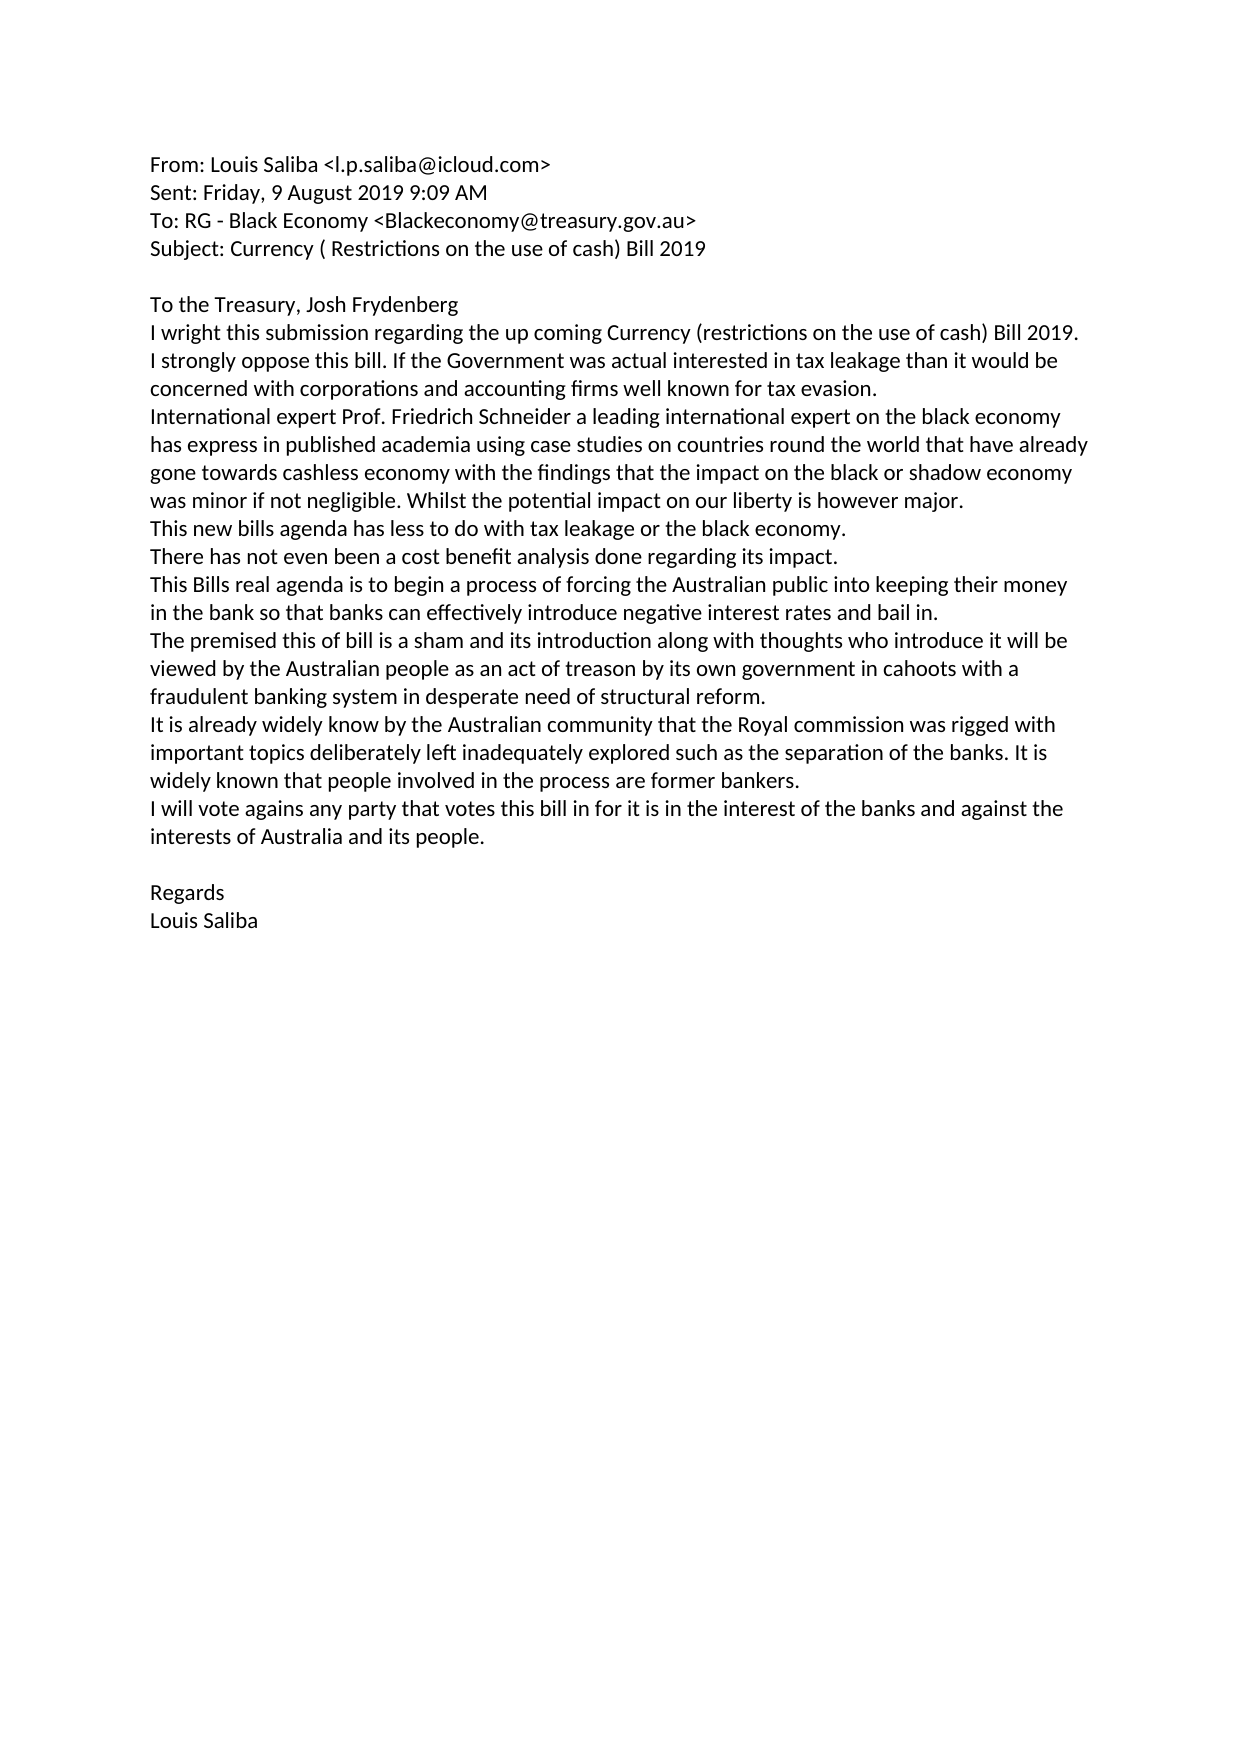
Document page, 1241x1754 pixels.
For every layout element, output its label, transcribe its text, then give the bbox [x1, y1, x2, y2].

text This new bills agenda has less to do with tax leakage or the black economy. [150, 514, 1090, 542]
text Regards [150, 878, 1090, 907]
text There has not even been a cost benefit analysis done regarding its impact. [150, 542, 1090, 570]
text International expert Prof. Friedrich Schneider a leading international expert on the black economy has express in published academia using case studies on countries round the world that have already gone towards cashless economy with the findings that the impact on the black or shadow economy was minor if not negligible. Whilst the potential impact on our liberty is however major. [150, 402, 1090, 514]
text I strongly oppose this bill. If the Government was actual interested in tax leakage than it would be concerned with corporations and accounting firms well known for tax evasion. [150, 346, 1090, 402]
text From: Louis Saliba <l.p.saliba@icloud.com> Sent: Friday, 9 August 2019 9:09 AM To: RG - Black Economy <Blackeconomy@treasury.gov.au> Subject: Currency ( Restrictions on the use of cash) Bill 2019 [150, 150, 1090, 262]
text This Bills real agenda is to begin a process of forcing the Australian public into keeping their money in the bank so that banks can effectively introduce negative interest rates and bail in. [150, 570, 1090, 626]
text I wright this submission regarding the up coming Currency (restrictions on the use of cash) Bill 2019. [150, 318, 1090, 346]
text The premised this of bill is a sham and its introduction along with thoughts who introduce it will be viewed by the Australian people as an act of treason by its own government in cahoots with a fraudulent banking system in desperate need of structural reform. [150, 626, 1090, 710]
text I will vote agains any party that votes this bill in for it is in the interest of the banks and against the interests of Australia and its people. [150, 794, 1090, 851]
text To the Treasury, Josh Frydenberg [150, 290, 1090, 318]
text It is already widely know by the Australian community that the Royal commission was rigged with important topics deliberately left inadequately explored such as the separation of the banks. It is widely known that people involved in the process are former bankers. [150, 710, 1090, 794]
text Louis Saliba [150, 907, 1090, 934]
